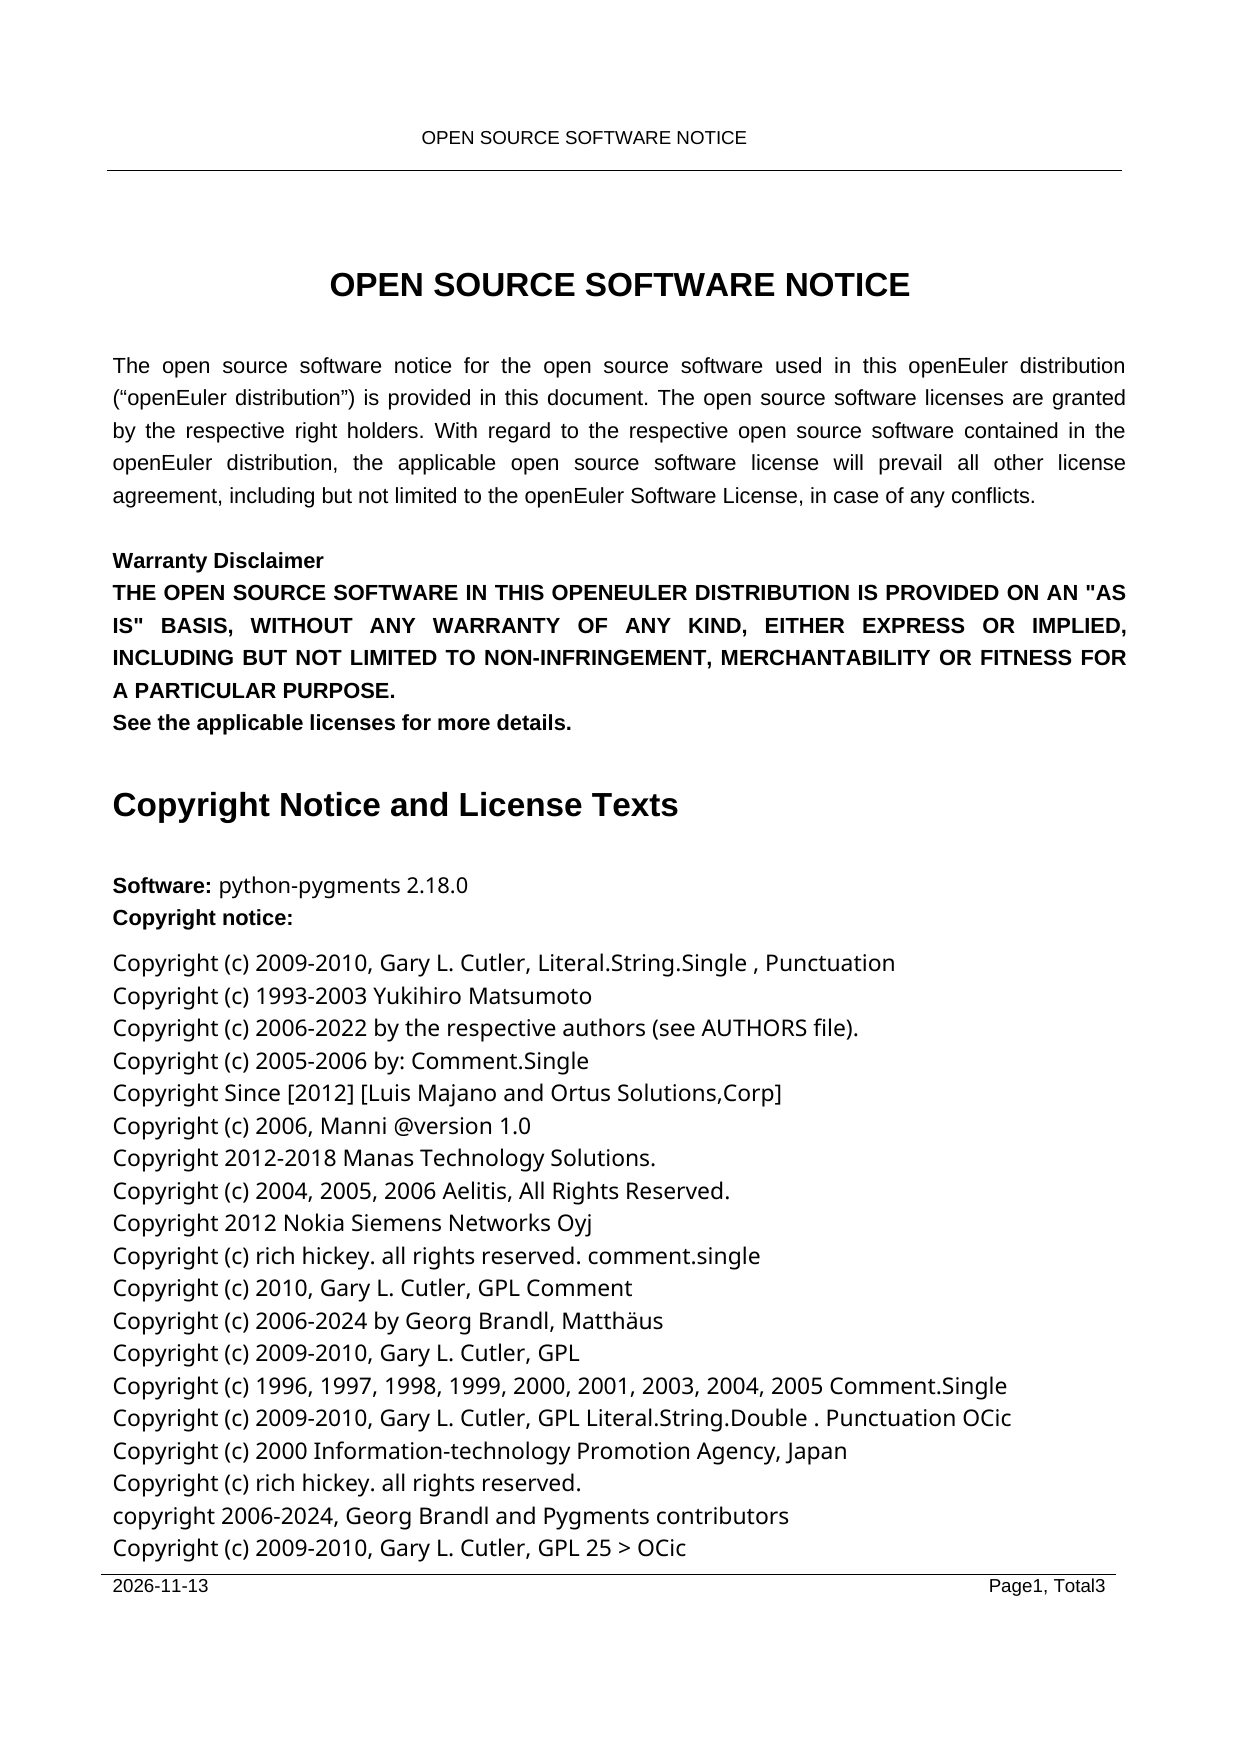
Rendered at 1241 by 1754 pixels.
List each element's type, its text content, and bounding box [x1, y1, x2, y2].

text Warranty Disclaimer [112, 544, 1128, 576]
text The open source software notice for the open source software used in this openEuler distribution (“openEuler distribution”) is provided in this document. The open source software licenses are granted by the respective right holders. With regard to the respective open source software contained in the openEuler distribution, the applicable open source software license will prevail all other license agreement, including but not limited to the openEuler Software License, in case of any conflicts. [112, 349, 1128, 511]
text Copyright Notice and License Texts [112, 771, 1128, 836]
text Copyright notice: [112, 901, 1128, 934]
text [112, 947, 1128, 1564]
text THE OPEN SOURCE SOFTWARE IN THIS OPENEULER DISTRIBUTION IS PROVIDED ON AN "AS IS" BASIS, WITHOUT ANY WARRANTY OF ANY KIND, EITHER EXPRESS OR IMPLIED, INCLUDING BUT NOT LIMITED TO NON-INFRINGEMENT, MERCHANTABILITY OR FITNESS FOR A PARTICULAR PURPOSE. See the applicable licenses for more details. [112, 576, 1128, 739]
title Software: python-pygments 2.18.0 [112, 869, 1128, 901]
text OPEN SOURCE SOFTWARE NOTICE [112, 251, 1128, 316]
